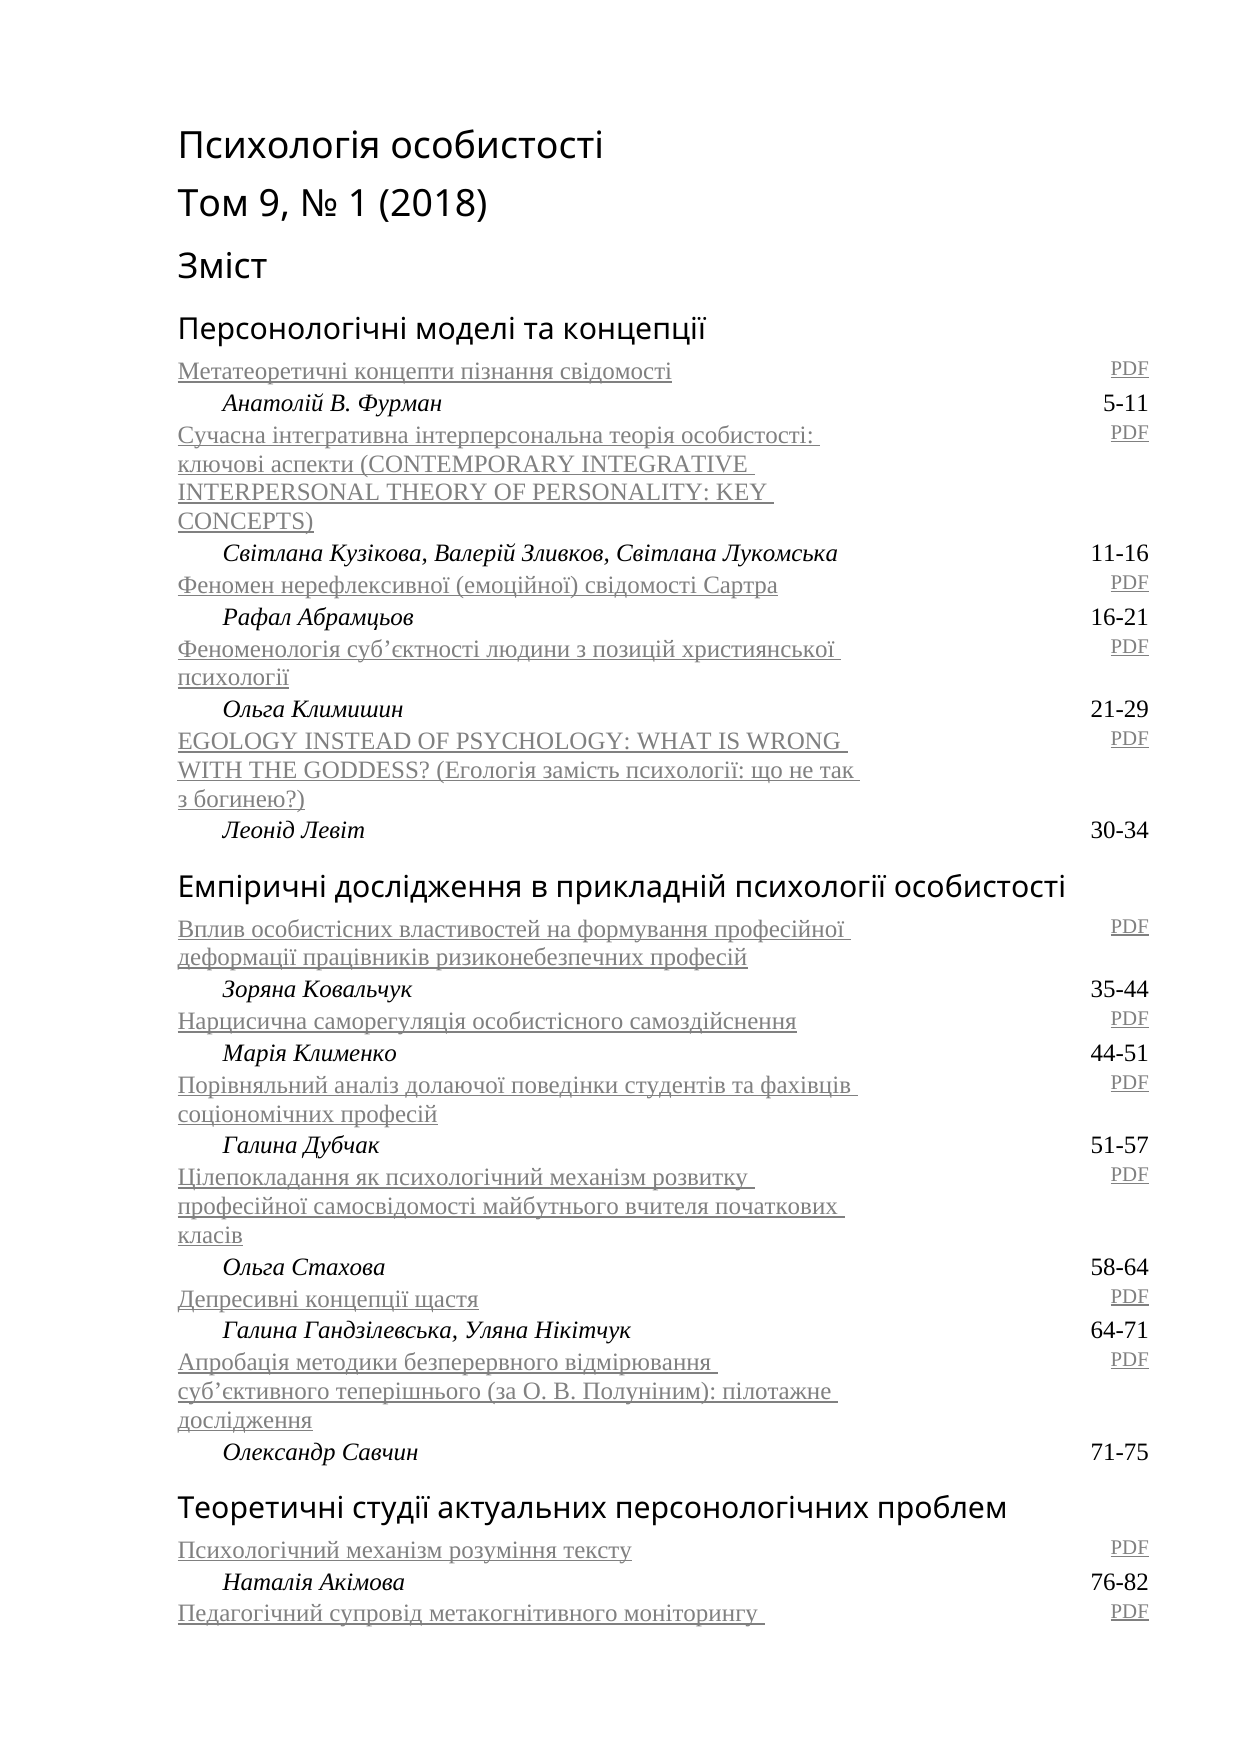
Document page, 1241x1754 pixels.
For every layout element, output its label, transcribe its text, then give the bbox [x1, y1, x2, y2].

table_cell 51-57 [865, 1129, 1150, 1161]
table_header PDF [867, 569, 1150, 600]
table_cell Зоряна Ковальчук [176, 973, 873, 1004]
table_header Вплив особистісних властивостей на формування професійної деформації працівників ризиконебезпечних професій [176, 912, 873, 973]
table_header Феноменологія суб’єктності людини з позицій християнської психології [176, 632, 866, 693]
table_header PDF [865, 1068, 1150, 1129]
table_cell Анатолій В. Фурман [176, 387, 867, 418]
table_cell Рафал Абрамцьов [176, 600, 867, 632]
table_cell Галина Дубчак [176, 1129, 865, 1161]
table_header PDF [866, 1346, 1150, 1435]
text Емпіричні дослідження в прикладній психології особистості [177, 865, 1127, 906]
subtitle Психологія особистості [177, 118, 1152, 169]
table_header PDF [871, 1282, 1150, 1314]
table_header EGOLOGY INSTEAD OF PSYCHOLOGY: WHAT IS WRONG WITH THE GODDESS? (Егологія замість психології: що не так з богинею?) [176, 725, 868, 814]
table_header Апробація методики безперервного відмірювання суб’єктивного теперішнього (за О. В. Полуніним): пілотажне дослідження [176, 1346, 866, 1435]
table_cell 76-82 [866, 1565, 1150, 1597]
table_cell 71-75 [866, 1435, 1150, 1467]
table_cell 58-64 [868, 1250, 1150, 1282]
table_cell 44-51 [867, 1036, 1150, 1068]
table_header PDF [873, 912, 1150, 973]
table_cell 35-44 [873, 973, 1150, 1004]
table_cell 16-21 [867, 600, 1150, 632]
table_cell 5-11 [867, 387, 1150, 418]
table_cell Світлана Кузікова, Валерій Зливков, Світлана Лукомська [176, 537, 873, 568]
table_header PDF [867, 355, 1150, 387]
text Теоретичні студії актуальних персонологічних проблем [177, 1486, 1127, 1527]
table_header Сучасна інтегративна інтерперсональна теорія особистості: ключові аспекти (CONTEMPORARY INTEGRATIVE INTERPERSONAL THEORY OF PERSONALITY: KEY CONCEPTS) [176, 419, 873, 537]
table_header Феномен нерефлексивної (емоційної) свідомості Сартра [176, 569, 867, 600]
table_cell 11-16 [874, 537, 1150, 568]
table_cell Олександр Савчин [176, 1435, 866, 1467]
table_header Нарцисична саморегуляція особистісного самоздійснення [176, 1005, 867, 1036]
table_cell Леонід Левіт [176, 814, 868, 846]
table_header Метатеоретичні концепти пізнання свідомості [176, 355, 867, 387]
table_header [176, 1597, 870, 1629]
table_cell 21-29 [866, 693, 1150, 725]
table_header Цілепокладання як психологічний механізм розвитку професійної самосвідомості майбутнього вчителя початкових класів [176, 1161, 867, 1250]
table_cell 64-71 [871, 1314, 1150, 1346]
table_cell Наталія Акімова [176, 1565, 866, 1597]
table_cell Галина Гандзілевська, Уляна Нікітчук [176, 1314, 871, 1346]
text Том 9, № 1 (2018) [177, 177, 1127, 228]
table_header PDF [866, 1533, 1150, 1565]
table_header PDF [874, 419, 1150, 537]
table_cell Ольга Стахова [176, 1250, 867, 1282]
table_header Депресивні концепції щастя [176, 1282, 871, 1314]
table_header Психологічний механізм розуміння тексту [176, 1533, 866, 1565]
table_header PDF [867, 1005, 1150, 1036]
table_header PDF [868, 1161, 1150, 1250]
text Зміст [177, 240, 1127, 288]
text Персонологічні моделі та концепції [177, 307, 1127, 348]
table_header Порівняльний аналіз долаючої поведінки студентів та фахівців соціономічних професій [176, 1068, 865, 1129]
table_header PDF [870, 1597, 1150, 1629]
table_header PDF [868, 725, 1150, 814]
table_cell Ольга Климишин [176, 693, 866, 725]
table_cell Марія Клименко [176, 1036, 867, 1068]
table_cell 30-34 [868, 814, 1150, 846]
table_header PDF [866, 632, 1150, 693]
